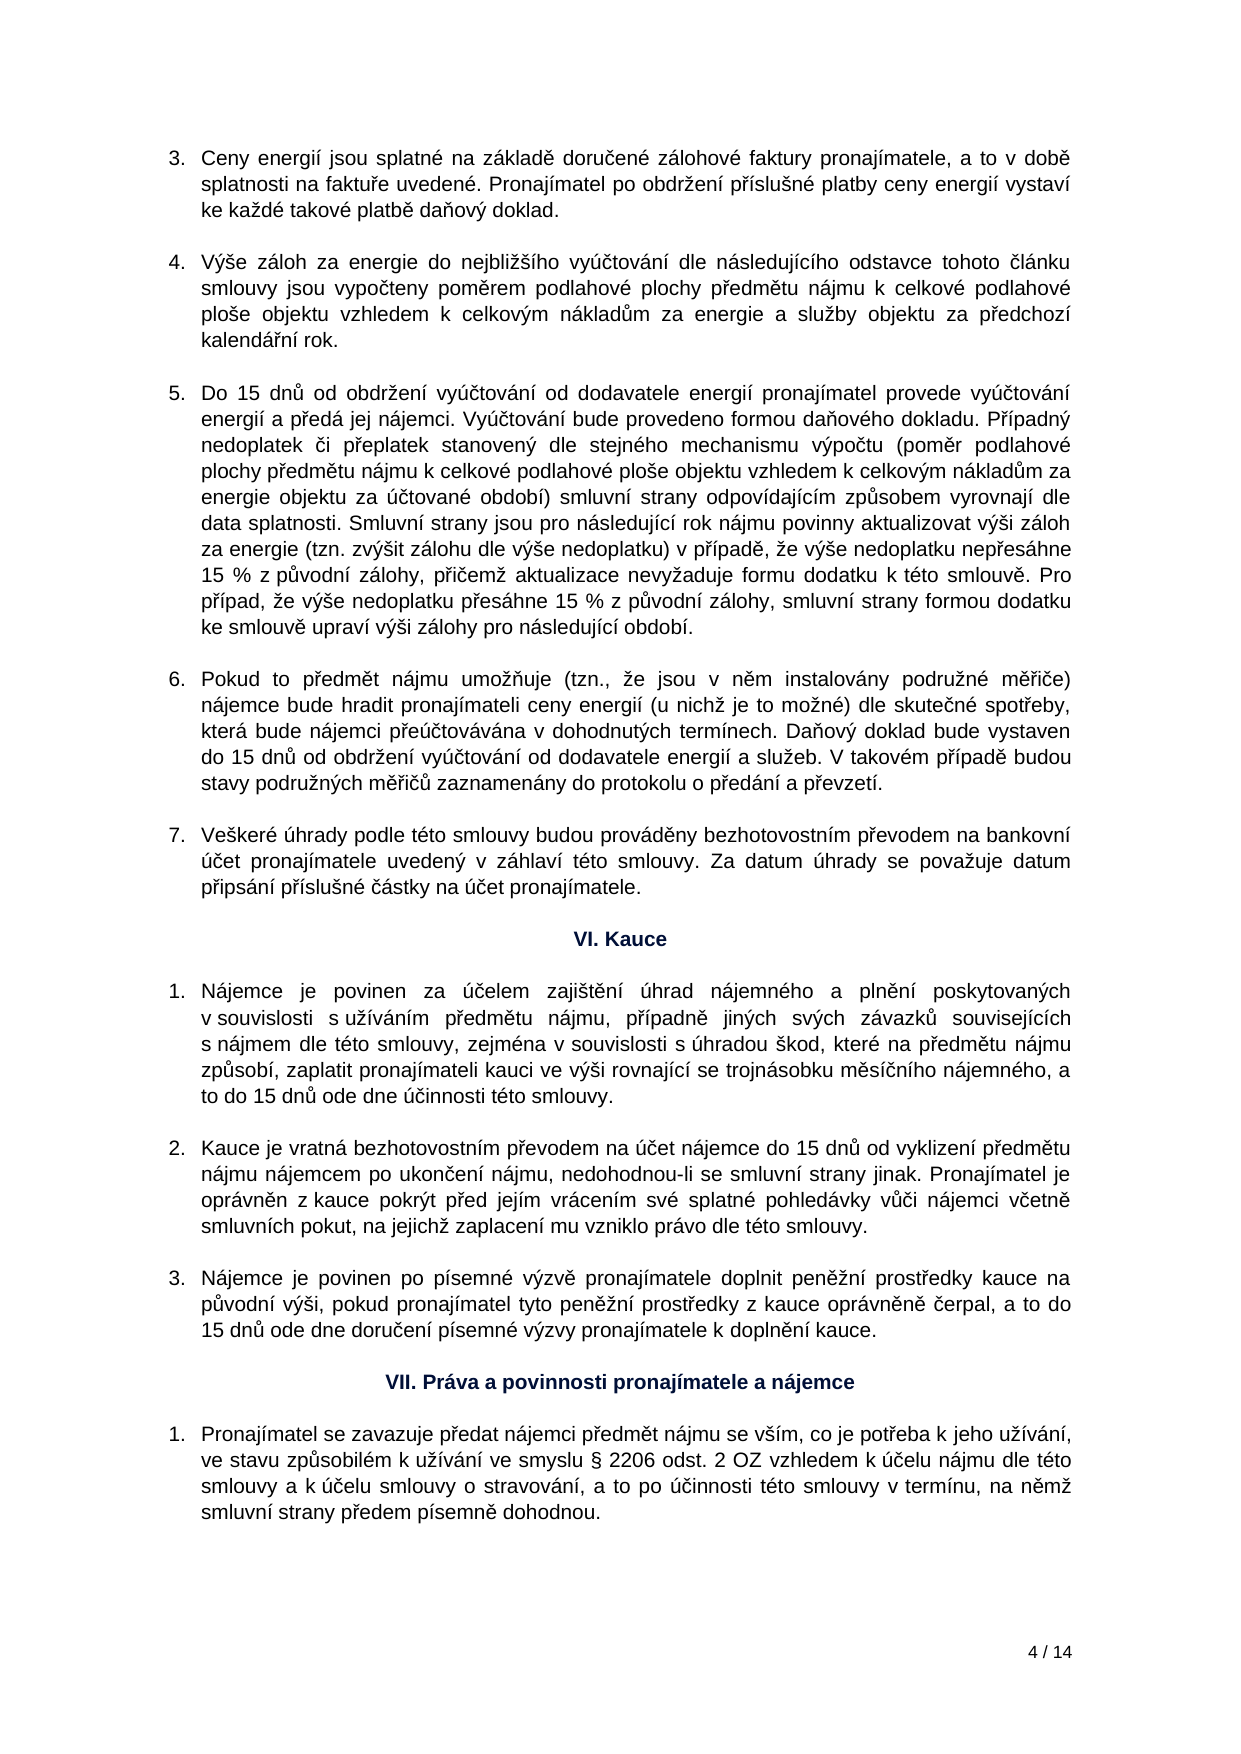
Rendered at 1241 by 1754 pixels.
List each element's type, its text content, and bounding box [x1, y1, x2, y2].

list Výše záloh za energie do nejbližšího vyúčtování dle následujícího odstavce tohoto článku smlouvy jsou vypočteny poměrem podlahové plochy předmětu nájmu k celkové podlahové ploše objektu vzhledem k celkovým nákladům za energie a služby objektu za předchozí kalendářní rok. [168, 249, 1072, 353]
subtitle Kauce [168, 926, 1072, 952]
subtitle Práva a povinnosti pronajímatele a nájemce [168, 1369, 1072, 1395]
list Kauce je vratná bezhotovostním převodem na účet nájemce do 15 dnů od vyklizení předmětu nájmu nájemcem po ukončení nájmu, nedohodnou-li se smluvní strany jinak. Pronajímatel je oprávněn z kauce pokrýt před jejím vrácením své splatné pohledávky vůči nájemci včetně smluvních pokut, na jejichž zaplacení mu vzniklo právo dle této smlouvy. [168, 1134, 1072, 1238]
list Ceny energií jsou splatné na základě doručené zálohové faktury pronajímatele, a to v době splatnosti na faktuře uvedené. Pronajímatel po obdržení příslušné platby ceny energií vystaví ke každé takové platbě daňový doklad. [168, 145, 1072, 223]
list Pokud to předmět nájmu umožňuje (tzn., že jsou v něm instalovány podružné měřiče) nájemce bude hradit pronajímateli ceny energií (u nichž je to možné) dle skutečné spotřeby, která bude nájemci přeúčtovávána v dohodnutých termínech. Daňový doklad bude vystaven do 15 dnů od obdržení vyúčtování od dodavatele energií a služeb. V takovém případě budou stavy podružných měřičů zaznamenány do protokolu o předání a převzetí. [168, 666, 1072, 796]
list Veškeré úhrady podle této smlouvy budou prováděny bezhotovostním převodem na bankovní účet pronajímatele uvedený v záhlaví této smlouvy. Za datum úhrady se považuje datum připsání příslušné částky na účet pronajímatele. [168, 822, 1072, 900]
list Nájemce je povinen po písemné výzvě pronajímatele doplnit peněžní prostředky kauce na původní výši, pokud pronajímatel tyto peněžní prostředky z kauce oprávněně čerpal, a to do 15 dnů ode dne doručení písemné výzvy pronajímatele k doplnění kauce. [168, 1264, 1072, 1343]
list Pronajímatel se zavazuje předat nájemci předmět nájmu se vším, co je potřeba k jeho užívání, ve stavu způsobilém k užívání ve smyslu § 2206 odst. 2 OZ vzhledem k účelu nájmu dle této smlouvy a k účelu smlouvy o stravování, a to po účinnosti této smlouvy v termínu, na němž smluvní strany předem písemně dohodnou. [168, 1421, 1072, 1525]
list Do 15 dnů od obdržení vyúčtování od dodavatele energií pronajímatel provede vyúčtování energií a předá jej nájemci. Vyúčtování bude provedeno formou daňového dokladu. Případný nedoplatek či přeplatek stanovený dle stejného mechanismu výpočtu (poměr podlahové plochy předmětu nájmu k celkové podlahové ploše objektu vzhledem k celkovým nákladům za energie objektu za účtované období) smluvní strany odpovídajícím způsobem vyrovnají dle data splatnosti. Smluvní strany jsou pro následující rok nájmu povinny aktualizovat výši záloh za energie (tzn. zvýšit zálohu dle výše nedoplatku) v případě, že výše nedoplatku nepřesáhne 15 % z původní zálohy, přičemž aktualizace nevyžaduje formu dodatku k této smlouvě. Pro případ, že výše nedoplatku přesáhne 15 % z původní zálohy, smluvní strany formou dodatku ke smlouvě upraví výši zálohy pro následující období. [168, 379, 1072, 639]
list Nájemce je povinen za účelem zajištění úhrad nájemného a plnění poskytovaných v souvislosti s užíváním předmětu nájmu, případně jiných svých závazků souvisejících s nájmem dle této smlouvy, zejména v souvislosti s úhradou škod, které na předmětu nájmu způsobí, zaplatit pronajímateli kauci ve výši rovnající se trojnásobku měsíčního nájemného, a to do 15 dnů ode dne účinnosti této smlouvy. [168, 978, 1072, 1108]
